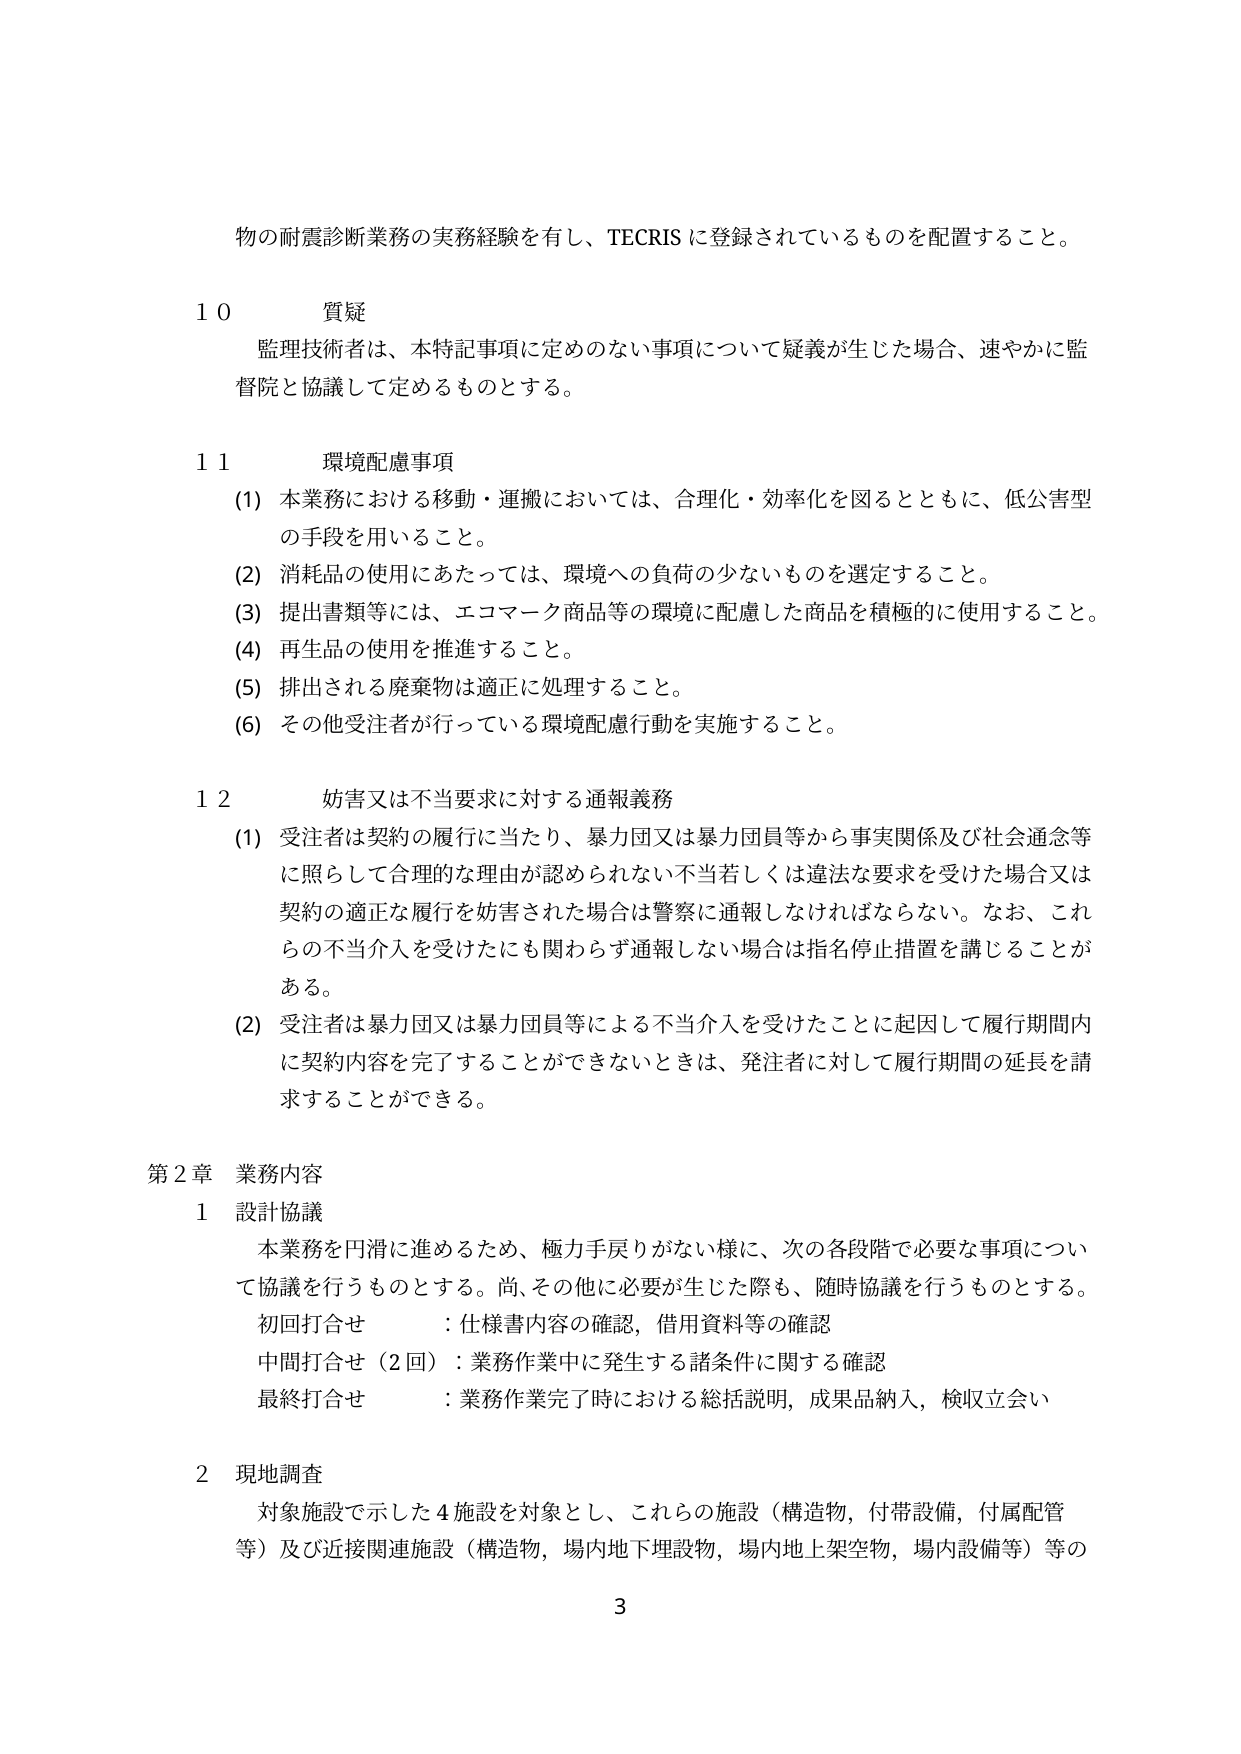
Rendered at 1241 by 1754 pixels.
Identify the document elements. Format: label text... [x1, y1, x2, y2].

list その他受注者が行っている環境配慮行動を実施すること。 [235, 704, 1092, 742]
list 本業務における移動・運搬においては、合理化・効率化を図るとともに、低公害型の手段を用いること。 [235, 479, 1092, 554]
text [235, 1492, 1092, 1567]
list 再生品の使用を推進すること。 [235, 629, 1092, 667]
text 第２章 業務内容 [148, 1154, 1092, 1192]
list 現地調査 [191, 1454, 1092, 1492]
text 最終打合せ ：業務作業完了時における総括説明，成果品納入，検収立会い [235, 1379, 1092, 1417]
text 中間打合せ（2回）：業務作業中に発生する諸条件に関する確認 [257, 1342, 1092, 1379]
list 提出書類等には、エコマーク商品等の環境に配慮した商品を積極的に使用すること。 [235, 592, 1092, 629]
list 受注者は暴力団又は暴力団員等による不当介入を受けたことに起因して履行期間内に契約内容を完了することができないときは、発注者に対して履行期間の延長を請求することができる。 [235, 1004, 1092, 1117]
list 消耗品の使用にあたっては、環境への負荷の少ないものを選定すること。 [235, 554, 1092, 592]
list 排出される廃棄物は適正に処理すること。 [235, 667, 1092, 704]
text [235, 217, 1092, 254]
list 環境配慮事項 [191, 442, 1092, 479]
list 受注者は契約の履行に当たり、暴力団又は暴力団員等から事実関係及び社会通念等に照らして合理的な理由が認められない不当若しくは違法な要求を受けた場合又は契約の適正な履行を妨害された場合は警察に通報しなければならない。なお、これらの不当介入を受けたにも関わらず通報しない場合は指名停止措置を講じることがある。 [235, 817, 1092, 1004]
list 質疑 [191, 292, 1092, 329]
text 本業務を円滑に進めるため、極力手戻りがない様に、次の各段階で必要な事項について協議を行うものとする。尚､その他に必要が生じた際も、随時協議を行うものとする。 [235, 1229, 1092, 1304]
list 妨害又は不当要求に対する通報義務 [191, 779, 1092, 817]
text 監理技術者は、本特記事項に定めのない事項について疑義が生じた場合、速やかに監督院と協議して定めるものとする。 [235, 329, 1092, 404]
text 初回打合せ ：仕様書内容の確認，借用資料等の確認 [257, 1304, 1092, 1342]
list 設計協議 [191, 1192, 1092, 1229]
